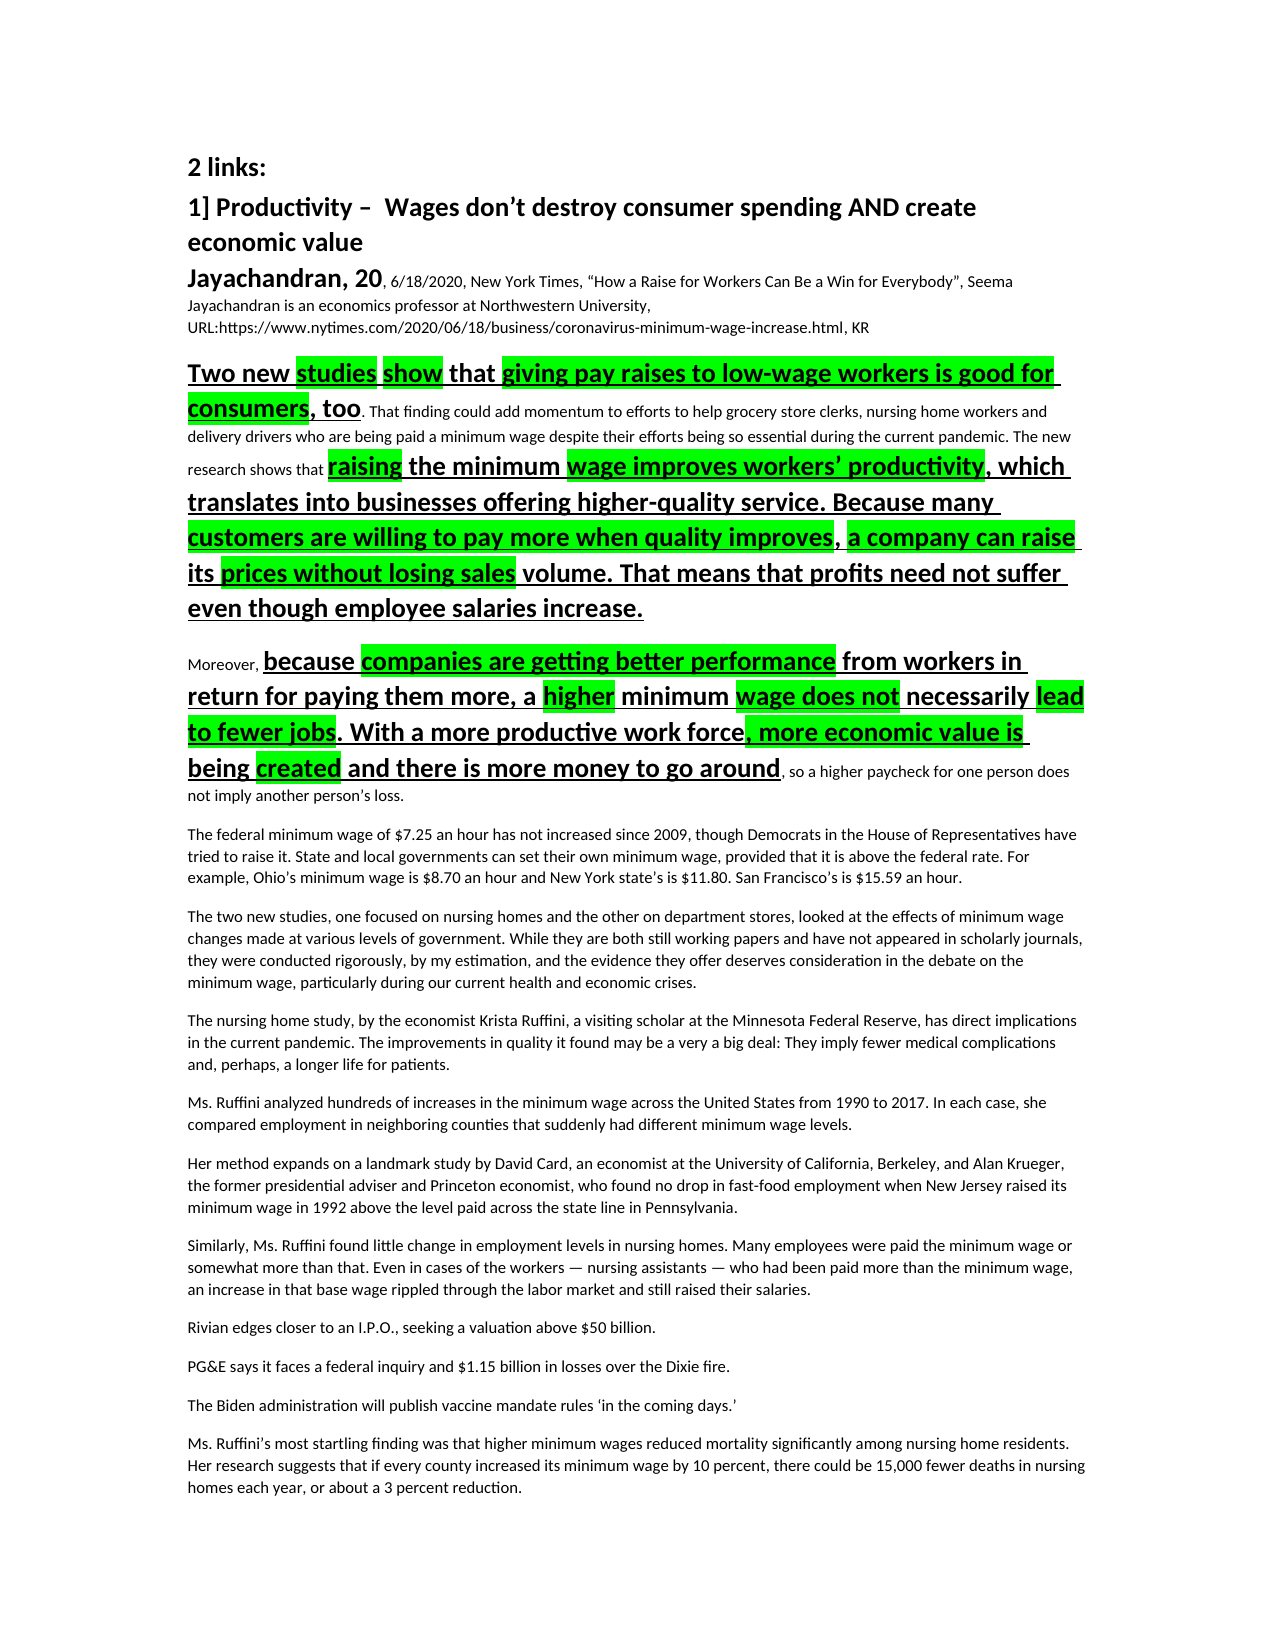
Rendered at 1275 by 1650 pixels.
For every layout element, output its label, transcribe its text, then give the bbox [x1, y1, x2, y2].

text Similarly, Ms. Ruffini found little change in employment levels in nursing homes. Many employees were paid the minimum wage or somewhat more than that. Even in cases of the workers — nursing assistants — who had been paid more than the minimum wage, an increase in that base wage rippled through the labor market and still raised their salaries. [187, 1235, 1087, 1299]
text The nursing home study, by the economist Krista Ruffini, a visiting scholar at the Minnesota Federal Reserve, has direct implications in the current pandemic. The improvements in quality it found may be a very a big deal: They imply fewer medical complications and, perhaps, a longer life for patients. [187, 1010, 1087, 1074]
text The two new studies, one focused on nursing homes and the other on department stores, looked at the effects of minimum wage changes made at various levels of government. While they are both still working papers and have not appeared in scholarly journals, they were conducted rigorously, by my estimation, and the evidence they offer deserves consideration in the debate on the minimum wage, particularly during our current health and economic crises. [187, 906, 1087, 992]
text Ms. Ruffini’s most startling finding was that higher minimum wages reduced mortality significantly among nursing home residents. Her research suggests that if every county increased its minimum wage by 10 percent, there could be 15,000 fewer deaths in nursing homes each year, or about a 3 percent reduction. [187, 1433, 1087, 1497]
subtitle 2 links: [187, 150, 1087, 183]
text Her method expands on a landmark study by David Card, an economist at the University of California, Berkeley, and Alan Krueger, the former presidential adviser and Princeton economist, who found no drop in fast-food employment when New Jersey raised its minimum wage in 1992 above the level paid across the state line in Pennsylvania. [187, 1153, 1087, 1217]
text Rivian edges closer to an I.P.O., seeking a valuation above $50 billion. [187, 1318, 1087, 1338]
text Moreover, because companies are getting better performance from workers in return for paying them more, a higher minimum wage does not necessarily lead to fewer jobs. With a more productive work force, more economic value is being created and there is more money to go around, so a higher paycheck for one person does not imply another person’s loss. [187, 644, 1087, 806]
text The federal minimum wage of $7.25 an hour has not increased since 2009, though Democrats in the House of Representatives have tried to raise it. State and local governments can set their own minimum wage, provided that it is above the federal rate. For example, Ohio’s minimum wage is $8.70 an hour and New York state’s is $11.80. San Francisco’s is $15.59 an hour. [187, 824, 1087, 888]
text The Biden administration will publish vaccine mandate rules ‘in the coming days.’ [187, 1395, 1087, 1415]
subtitle 1] Productivity – Wages don’t destroy consumer spending AND create economic value [187, 190, 1087, 258]
text Jayachandran, 20, 6/18/2020, New York Times, “How a Raise for Workers Can Be a Win for Everybody”, Seema Jayachandran is an economics professor at Northwestern University, URL:https://www.nytimes.com/2020/06/18/business/coronavirus-minimum-wage-increase.html, KR [187, 261, 1087, 338]
text PG&E says it faces a federal inquiry and $1.15 billion in losses over the Dixie fire. [187, 1356, 1087, 1377]
text Two new studies show that giving pay raises to low-wage workers is good for consumers, too. That finding could add momentum to efforts to help grocery store clerks, nursing home workers and delivery drivers who are being paid a minimum wage despite their efforts being so essential during the current pandemic. The new research shows that raising the minimum wage improves workers’ productivity, which translates into businesses offering higher-quality service. Because many customers are willing to pay more when quality improves, a company can raise its prices without losing sales volume. That means that profits need not suffer even though employee salaries increase. [187, 356, 1087, 625]
text Ms. Ruffini analyzed hundreds of increases in the minimum wage across the United States from 1990 to 2017. In each case, she compared employment in neighboring counties that suddenly had different minimum wage levels. [187, 1093, 1087, 1135]
